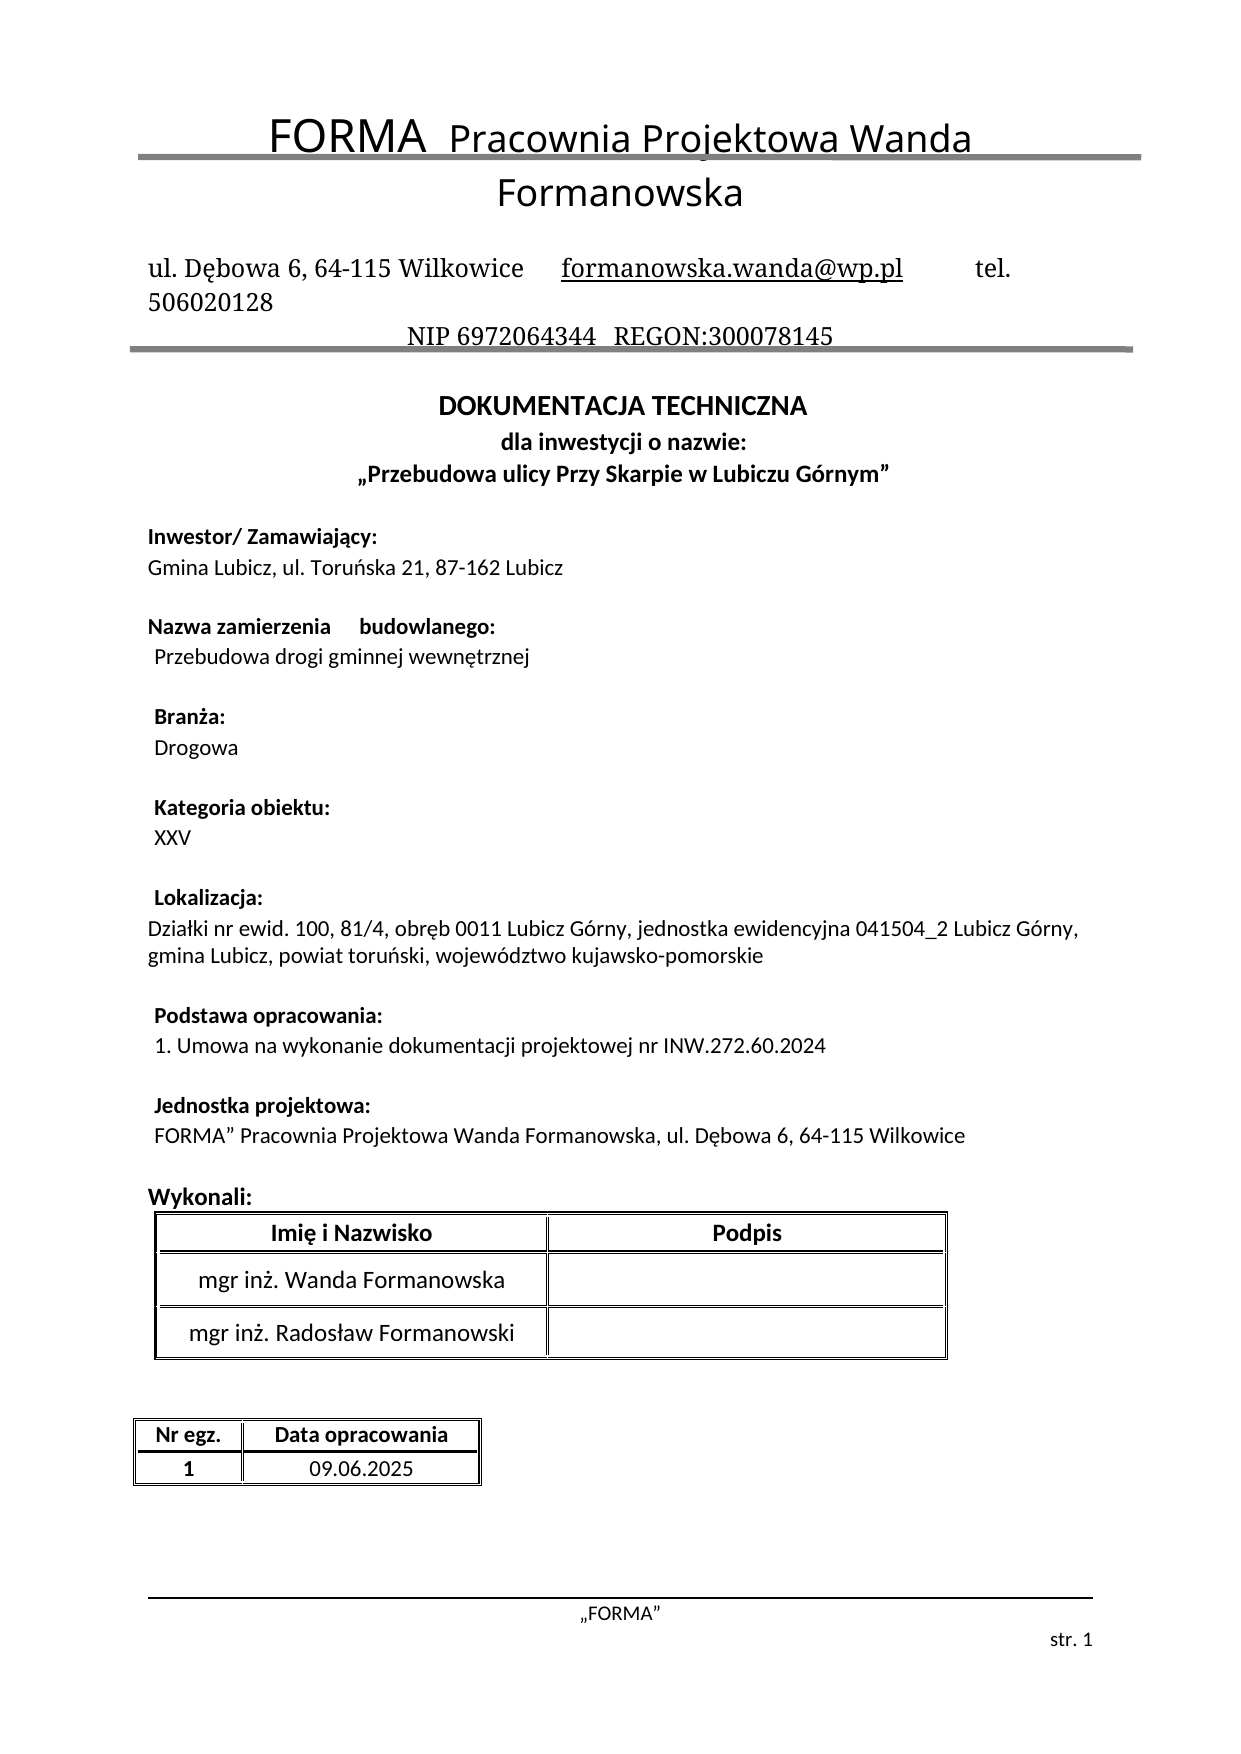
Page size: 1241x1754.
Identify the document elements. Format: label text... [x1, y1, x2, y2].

table_cell [549, 1250, 945, 1304]
table_cell 09.06.2025 [243, 1450, 478, 1483]
table_header Nr egz. [136, 1421, 243, 1450]
table_cell 1 [136, 1450, 243, 1483]
text dla inwestycji o nazwie: [168, 426, 1079, 456]
text NIP 6972064344 REGON:300078145 [148, 319, 1093, 346]
text Kategoria obiektu: [154, 793, 1093, 821]
text Inwestor/ Zamawiający: [148, 522, 1093, 551]
text FORMA Pracownia Projektowa Wanda Formanowska [148, 161, 1093, 217]
table_header Data opracowania [243, 1421, 478, 1450]
text Działki nr ewid. 100, 81/4, obręb 0011 Lubicz Górny, jednostka ewidencyjna 041504_2 Lubicz Górny, gmina Lubicz, powiat toruński, województwo kujawsko-pomorskie [148, 914, 1093, 970]
text Wykonali: [148, 1181, 1093, 1211]
text DOKUMENTACJA TECHNICZNA [153, 387, 1093, 423]
text Nazwa zamierzenia budowlanego: [148, 612, 1093, 640]
text FORMA Pracownia Projektowa Wanda Formanowska [148, 103, 1093, 154]
text Przebudowa drogi gminnej wewnętrznej [154, 642, 1093, 670]
text Lokalizacja: [154, 883, 1093, 911]
text Branża: [154, 702, 1093, 730]
text „Przebudowa ulicy Przy Skarpie w Lubiczu Górnym” [168, 458, 1079, 489]
text 1. Umowa na wykonanie dokumentacji projektowej nr INW.272.60.2024 [154, 1031, 1093, 1059]
text Podstawa opracowania: [154, 1001, 1093, 1029]
table_cell [548, 1305, 945, 1357]
table_header Podpis [548, 1215, 945, 1250]
text Drogowa [154, 733, 1093, 761]
table_cell mgr inż. Radosław Formanowski [157, 1305, 548, 1357]
text XXV [154, 823, 1093, 851]
table_cell mgr inż. Wanda Formanowska [157, 1250, 546, 1304]
text Jednostka projektowa: [154, 1091, 1093, 1119]
text FORMA” Pracownia Projektowa Wanda Formanowska, ul. Dębowa 6, 64-115 Wilkowice [154, 1122, 1093, 1149]
text Gmina Lubicz, ul. Toruńska 21, 87-162 Lubicz [148, 553, 1093, 581]
table_header Imię i Nazwisko [157, 1215, 548, 1250]
text ul. Dębowa 6, 64-115 Wilkowice formanowska.wanda@wp.pl tel. 506020128 [148, 251, 1093, 319]
